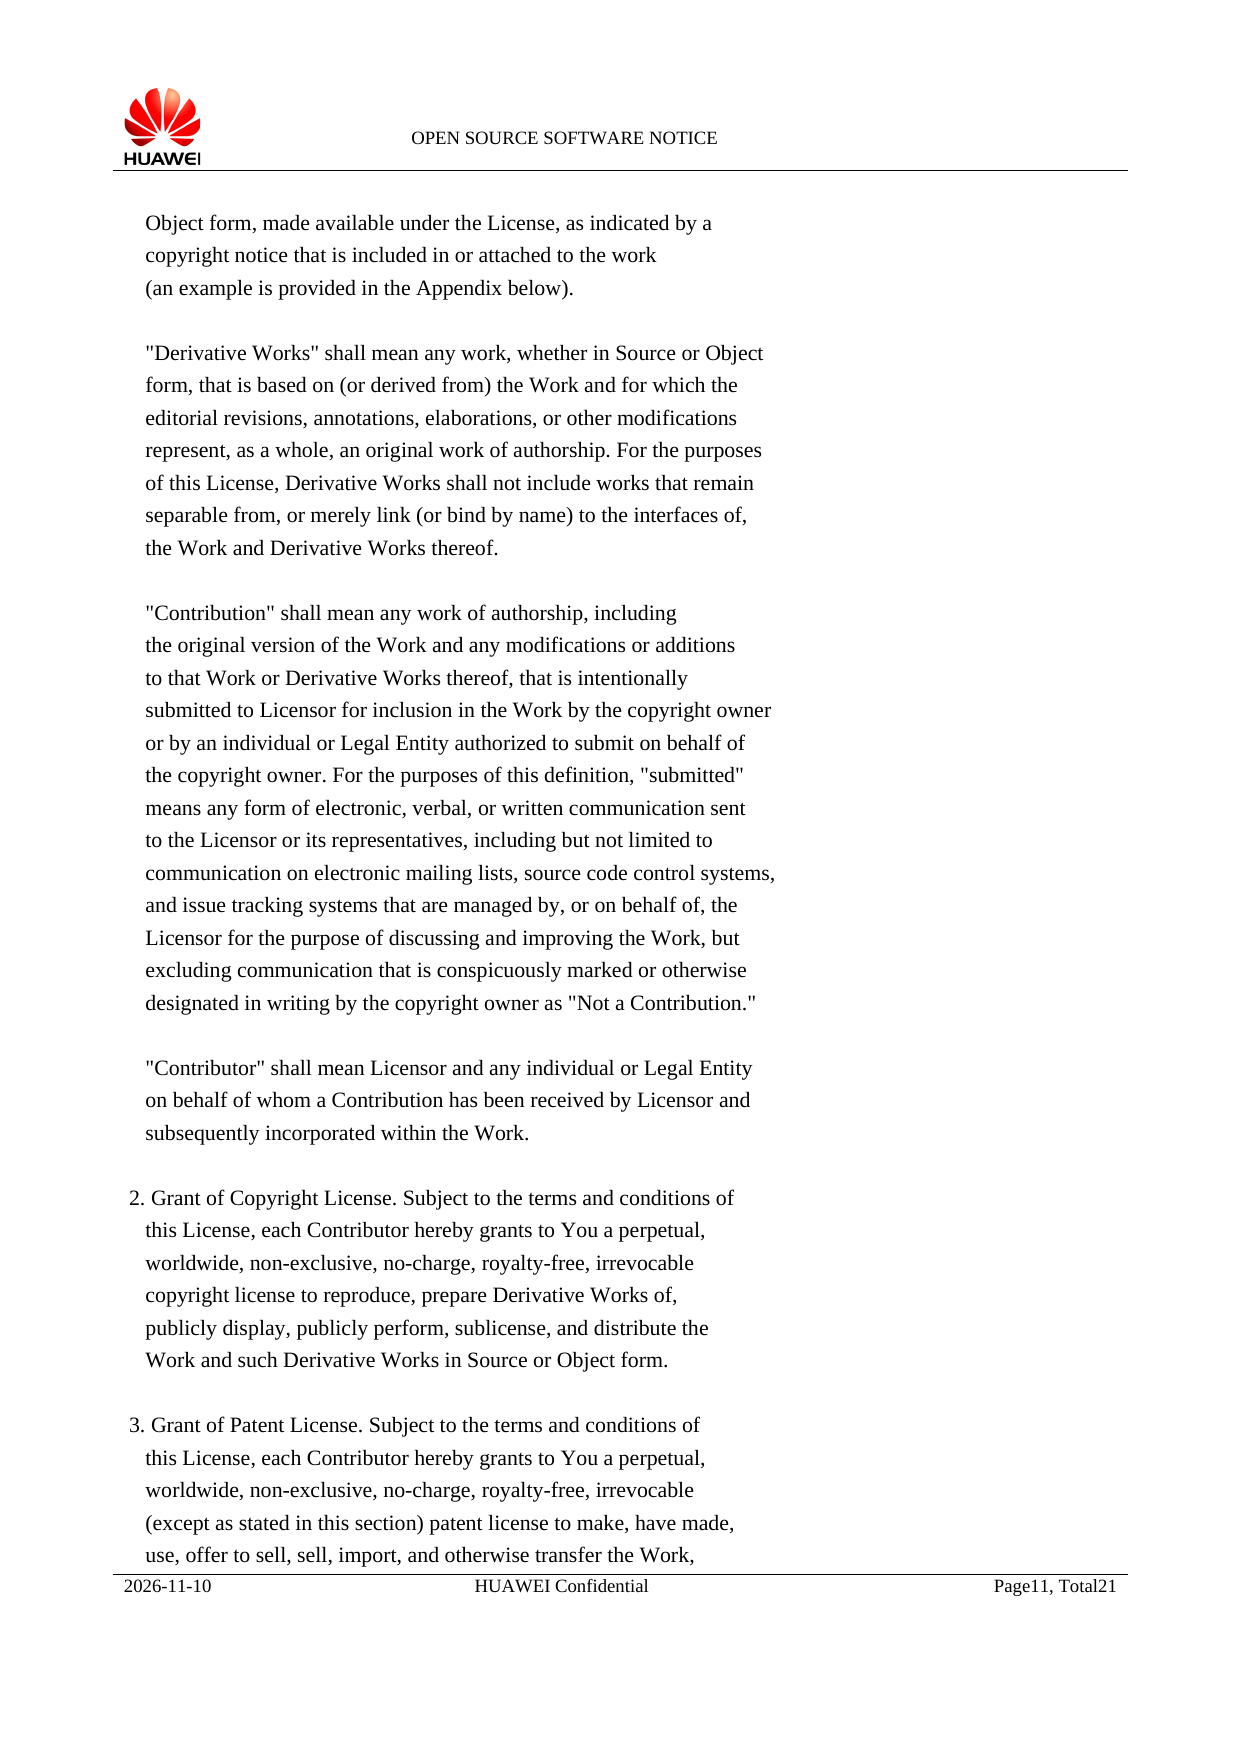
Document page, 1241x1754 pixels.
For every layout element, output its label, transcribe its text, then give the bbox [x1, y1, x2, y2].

picture [124, 88, 201, 165]
